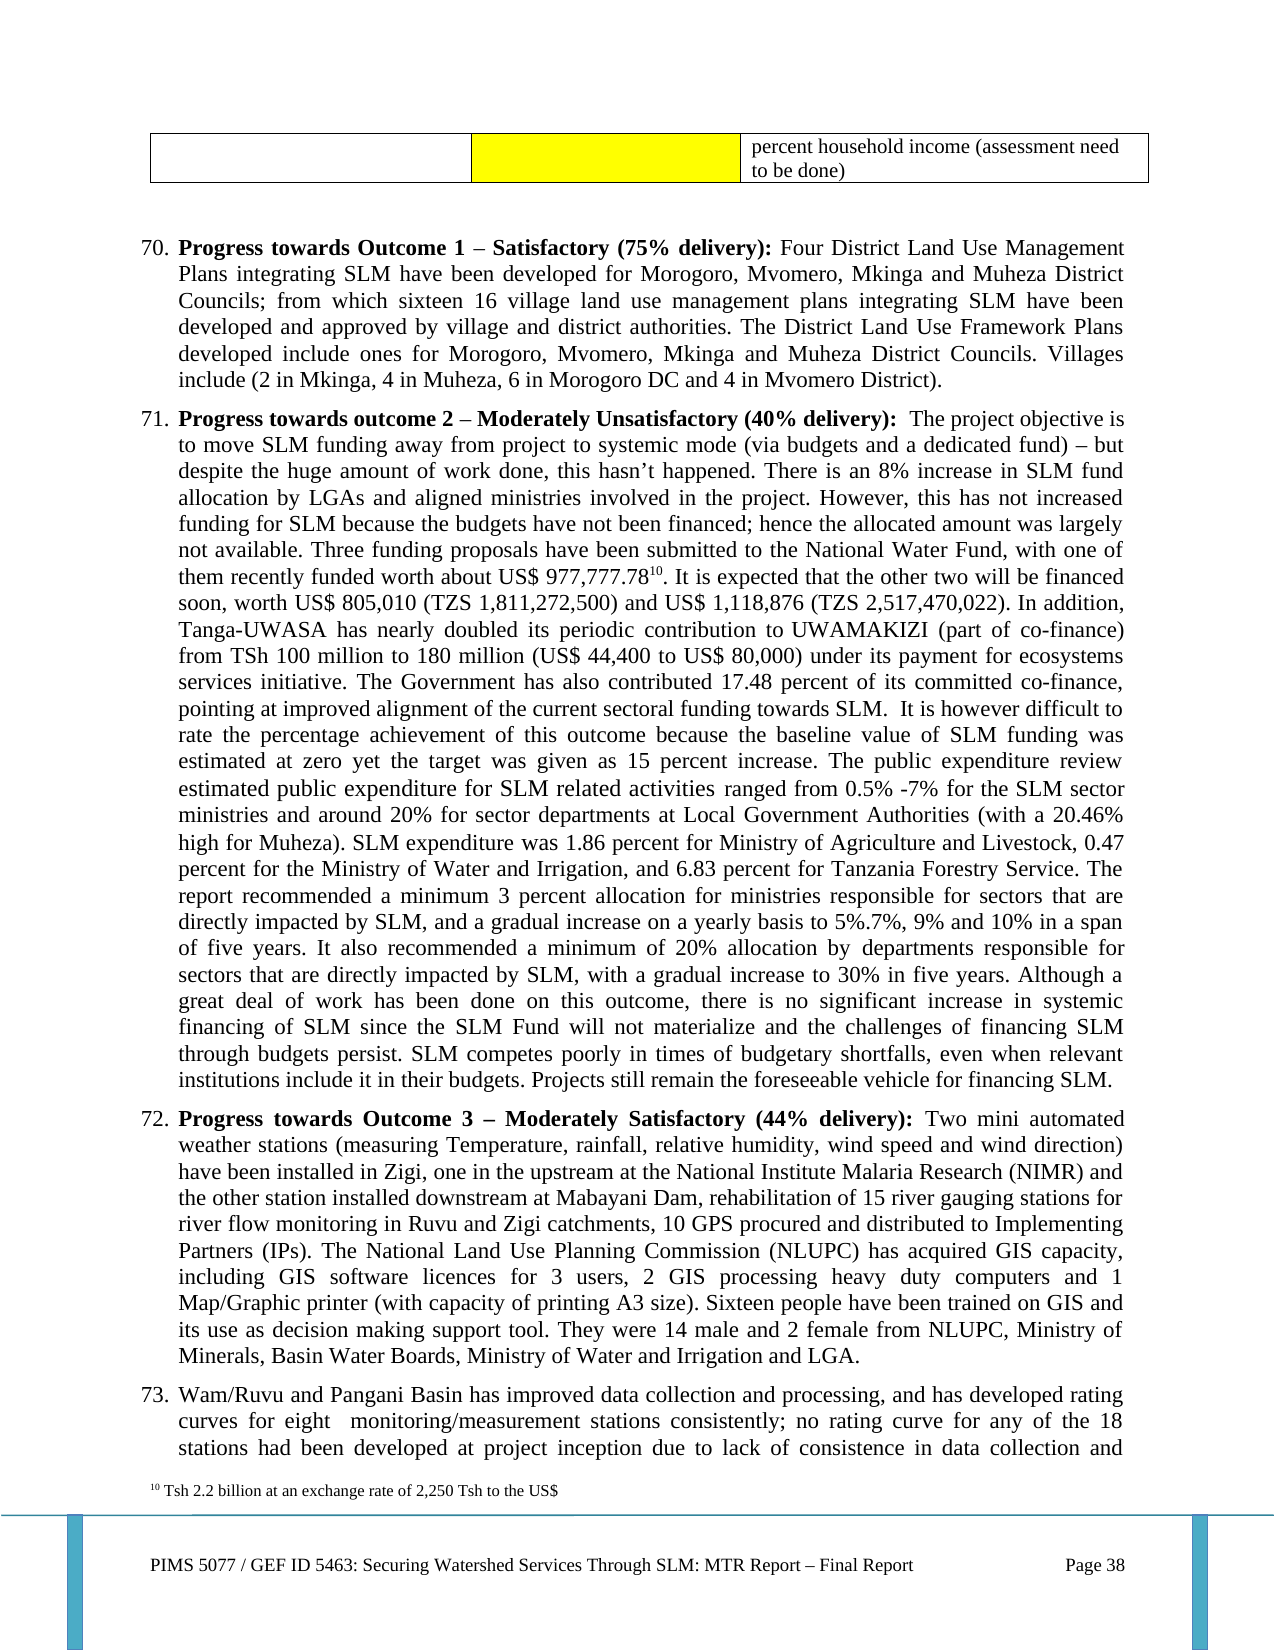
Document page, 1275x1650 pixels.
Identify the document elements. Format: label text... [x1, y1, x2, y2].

text Progress towards Outcome 1 – Satisfactory (75% delivery): Four District Land Use Management Plans integrating SLM have been developed for Morogoro, Mvomero, Mkinga and Muheza District Councils; from which sixteen 16 village land use management plans integrating SLM have been developed and approved by village and district authorities. The District Land Use Framework Plans developed include ones for Morogoro, Mvomero, Mkinga and Muheza District Councils. Villages include (2 in Mkinga, 4 in Muheza, 6 in Morogoro DC and 4 in Mvomero District). [141, 234, 1125, 392]
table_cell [151, 134, 471, 182]
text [141, 1381, 1125, 1460]
table_cell [472, 134, 740, 182]
text Progress towards outcome 2 – Moderately Unsatisfactory (40% delivery): The project objective is to move SLM funding away from project to systemic mode (via budgets and a dedicated fund) – but despite the huge amount of work done, this hasn’t happened. There is an 8% increase in SLM fund allocation by LGAs and aligned ministries involved in the project. However, this has not increased funding for SLM because the budgets have not been financed; hence the allocated amount was largely not available. Three funding proposals have been submitted to the National Water Fund, with one of them recently funded worth about US$ 977,777.78. It is expected that the other two will be financed soon, worth US$ 805,010 (TZS 1,811,272,500) and US$ 1,118,876 (TZS 2,517,470,022). In addition, Tanga-UWASA has nearly doubled its periodic contribution to UWAMAKIZI (part of co-finance) from TSh 100 million to 180 million (US$ 44,400 to US$ 80,000) under its payment for ecosystems services initiative. The Government has also contributed 17.48 percent of its committed co-finance, pointing at improved alignment of the current sectoral funding towards SLM. It is however difficult to rate the percentage achievement of this outcome because the baseline value of SLM funding was estimated at zero yet the target was given as 15 percent increase. The public expenditure review estimated public expenditure for SLM related activities ranged from 0.5% -7% for the SLM sector ministries and around 20% for sector departments at Local Government Authorities (with a 20.46% high for Muheza). SLM expenditure was 1.86 percent for Ministry of Agriculture and Livestock, 0.47 percent for the Ministry of Water and Irrigation, and 6.83 percent for Tanzania Forestry Service. The report recommended a minimum 3 percent allocation for ministries responsible for sectors that are directly impacted by SLM, and a gradual increase on a yearly basis to 5%.7%, 9% and 10% in a span of five years. It also recommended a minimum of 20% allocation by departments responsible for sectors that are directly impacted by SLM, with a gradual increase to 30% in five years. Although a great deal of work has been done on this outcome, there is no significant increase in systemic financing of SLM since the SLM Fund will not materialize and the challenges of financing SLM through budgets persist. SLM competes poorly in times of budgetary shortfalls, even when relevant institutions include it in their budgets. Projects still remain the foreseeable vehicle for financing SLM. [141, 405, 1125, 1092]
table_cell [741, 134, 1148, 182]
text Progress towards Outcome 3 – Moderately Satisfactory (44% delivery): Two mini automated weather stations (measuring Temperature, rainfall, relative humidity, wind speed and wind direction) have been installed in Zigi, one in the upstream at the National Institute Malaria Research (NIMR) and the other station installed downstream at Mabayani Dam, rehabilitation of 15 river gauging stations for river flow monitoring in Ruvu and Zigi catchments, 10 GPS procured and distributed to Implementing Partners (IPs). The National Land Use Planning Commission (NLUPC) has acquired GIS capacity, including GIS software licences for 3 users, 2 GIS processing heavy duty computers and 1 Map/Graphic printer (with capacity of printing A3 size). Sixteen people have been trained on GIS and its use as decision making support tool. They were 14 male and 2 female from NLUPC, Ministry of Minerals, Basin Water Boards, Ministry of Water and Irrigation and LGA. [141, 1105, 1125, 1368]
